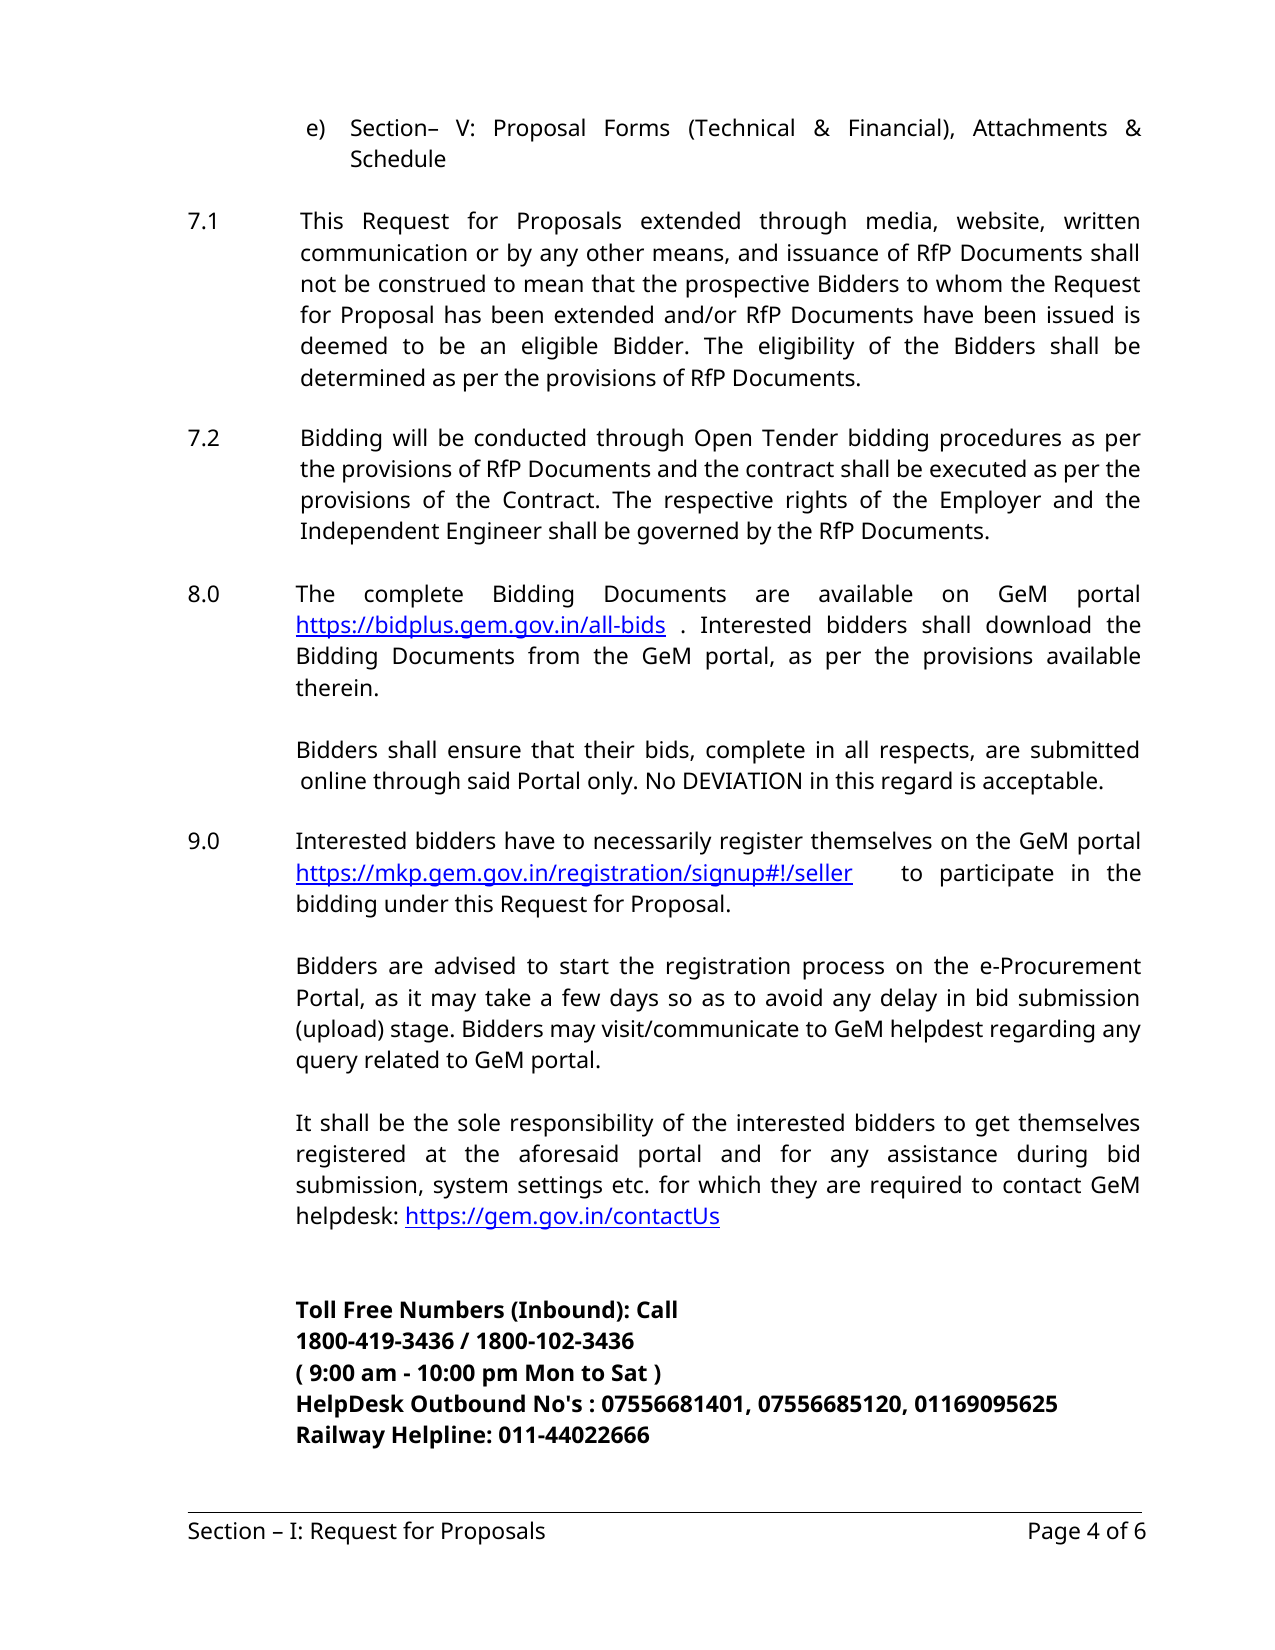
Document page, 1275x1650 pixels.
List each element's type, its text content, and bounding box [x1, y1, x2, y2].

list Interested bidders have to necessarily register themselves on the GeM portal https://mkp.gem.gov.in/registration/signup#!/seller to participate in the bidding under this Request for Proposal. [187, 825, 1142, 919]
text Railway Helpline: 011-44022666 [295, 1419, 1142, 1450]
text 1800-419-3436 / 1800-102-3436 [295, 1325, 1142, 1357]
list It shall be the sole responsibility of the interested bidders to get themselves registered at the aforesaid portal and for any assistance during bid submission, system settings etc. for which they are required to contact GeM helpdesk: https://gem.gov.in/contactUs [295, 1107, 1142, 1232]
text ( 9:00 am - 10:00 pm Mon to Sat ) [295, 1357, 1142, 1388]
list Section– V: Proposal Forms (Technical & Financial), Attachments & Schedule [306, 112, 1142, 174]
text 7.2 Bidding will be conducted through Open Tender bidding procedures as per the provisions of RfP Documents and the contract shall be executed as per the provisions of the Contract. The respective rights of the Employer and the Independent Engineer shall be governed by the RfP Documents. [187, 422, 1142, 547]
text Toll Free Numbers (Inbound): Call [295, 1294, 1142, 1325]
list The complete Bidding Documents are available on GeM portal https://bidplus.gem.gov.in/all-bids . Interested bidders shall download the Bidding Documents from the GeM portal, as per the provisions available therein. [187, 578, 1142, 703]
text Bidders shall ensure that their bids, complete in all respects, are submitted online through said Portal only. No DEVIATION in this regard is acceptable. [187, 734, 1142, 797]
text HelpDesk Outbound No's : 07556681401, 07556685120, 01169095625 [295, 1388, 1142, 1419]
text 7.1 This Request for Proposals extended through media, website, written communication or by any other means, and issuance of RfP Documents shall not be construed to mean that the prospective Bidders to whom the Request for Proposal has been extended and/or RfP Documents have been issued is deemed to be an eligible Bidder. The eligibility of the Bidders shall be determined as per the provisions of RfP Documents. [187, 205, 1142, 393]
list Bidders are advised to start the registration process on the e-Procurement Portal, as it may take a few days so as to avoid any delay in bid submission (upload) stage. Bidders may visit/communicate to GeM helpdest regarding any query related to GeM portal. [295, 950, 1142, 1075]
